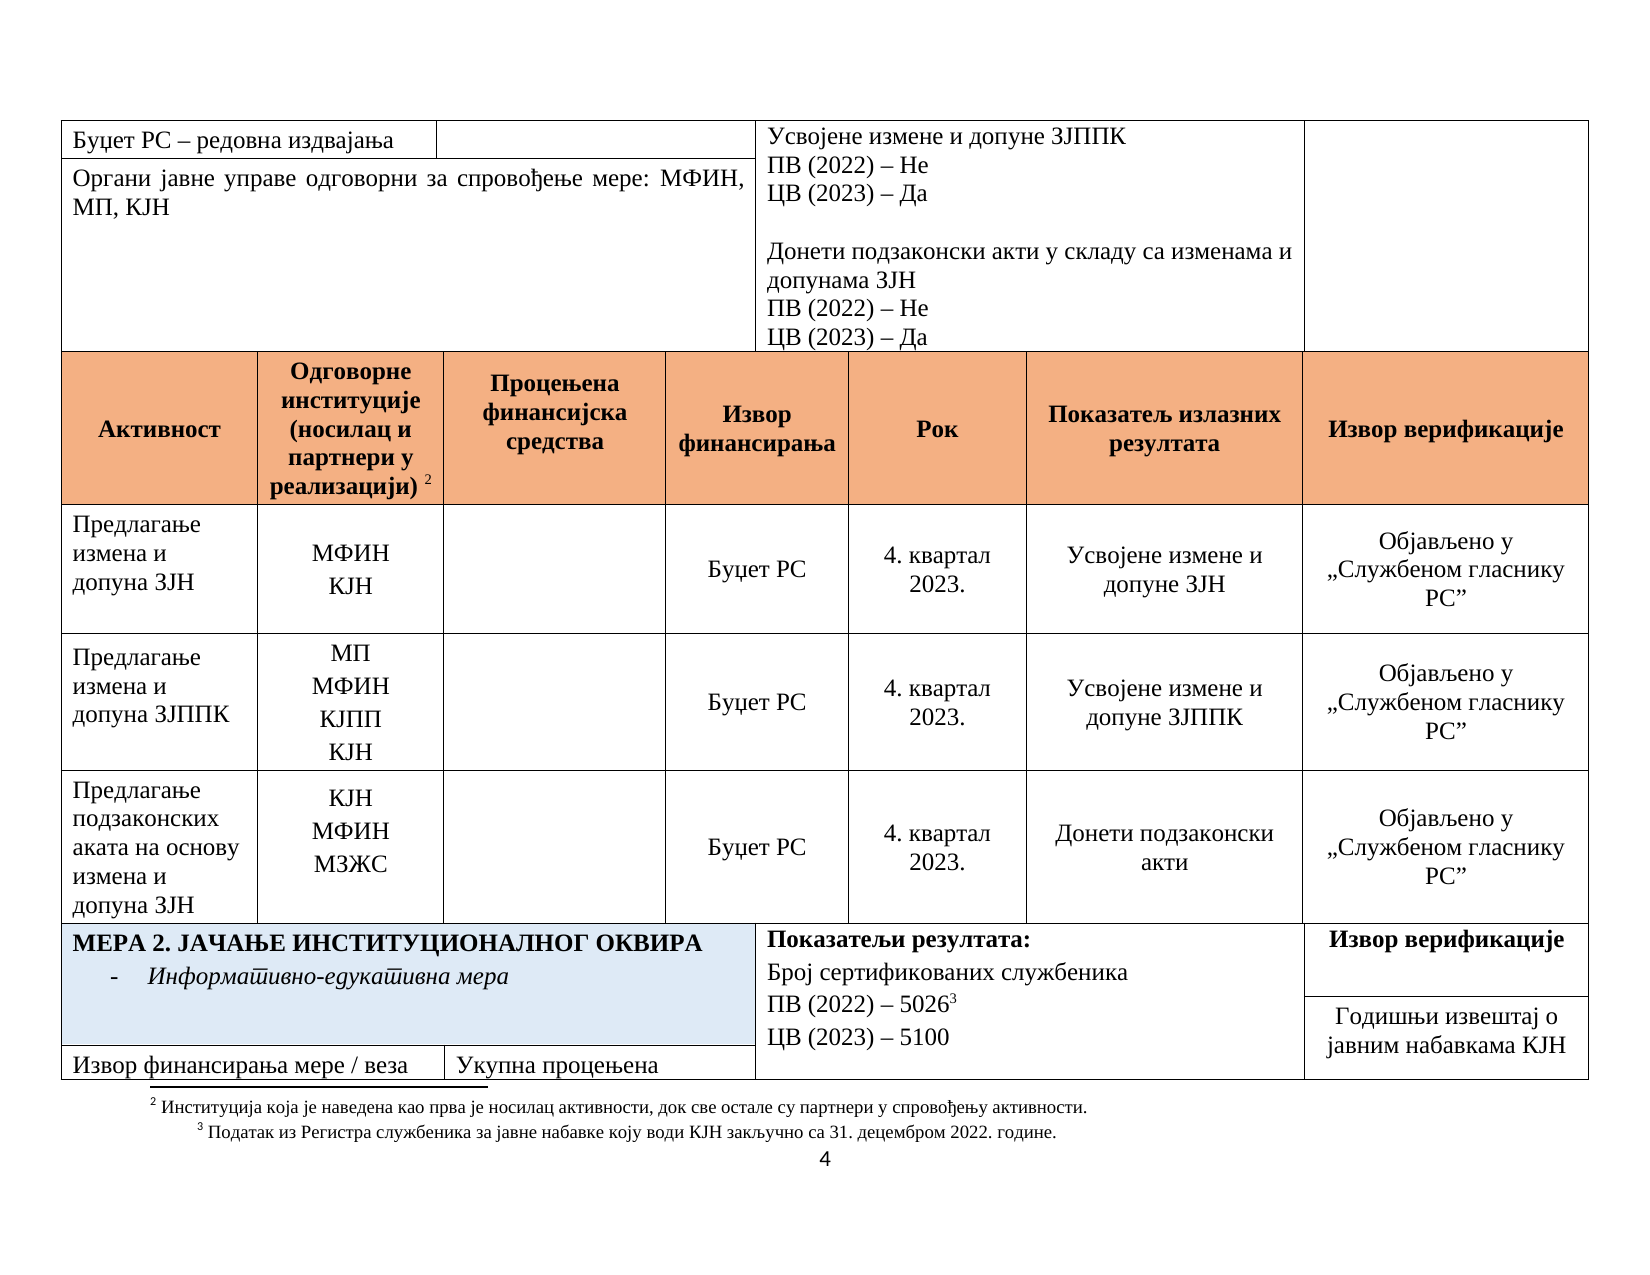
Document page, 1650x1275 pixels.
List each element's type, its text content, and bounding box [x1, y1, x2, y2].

table_cell 4. квартал 2023. [849, 634, 1026, 769]
table_cell Предлагање подзаконских аката на основу измена и допуна ЗЈН [62, 771, 257, 923]
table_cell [445, 1046, 755, 1079]
table_cell Објављено у „Службеном гласнику РС” [1303, 771, 1588, 923]
table_cell Годишњи извештај о јавним набавкама КЈН [1305, 997, 1588, 1079]
table_cell Органи јавне управе одговорни за спровођење мере: МФИН, МП, КЈН [62, 159, 755, 351]
table_cell 4. квартал 2023. [849, 505, 1026, 633]
table_cell Усвојене измене и допуне ЗЈН [1027, 505, 1302, 633]
table_cell Буџет РС [666, 634, 848, 769]
table_cell Активност [62, 352, 257, 504]
table_cell МП МФИН КЈПП КЈН [258, 634, 443, 769]
table_cell Одговорне институције (носилац и партнери у реализацији) [258, 352, 443, 504]
table_cell Донети подзаконски акти [1027, 771, 1302, 923]
table_cell Објављено у „Службеном гласнику РС” [1303, 505, 1588, 633]
table_cell Предлагање измена и допуна ЗЈППК [62, 634, 257, 769]
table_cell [1305, 121, 1588, 351]
table_cell Рок [849, 352, 1026, 504]
table_cell [444, 771, 665, 923]
table_cell КЈН МФИН МЗЖС [258, 771, 443, 923]
table_cell [444, 505, 665, 633]
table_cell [437, 121, 755, 158]
table_cell Извор финансирања [666, 352, 848, 504]
table_cell Процењена финансијска средства [444, 352, 665, 504]
table_cell Усвојене измене и допуне ЗЈППК [1027, 634, 1302, 769]
table_cell Показатељ излазних резултата [1027, 352, 1302, 504]
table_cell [62, 121, 436, 158]
table_cell Извор верификације [1303, 352, 1588, 504]
table_cell Буџет РС [666, 771, 848, 923]
table_cell [444, 634, 665, 769]
table_cell МФИН КЈН [258, 505, 443, 633]
table_cell 4. квартал 2023. [849, 771, 1026, 923]
table_cell Извор верификације [1305, 924, 1588, 996]
table_cell Показатељи резултата: Број сертификованих службеника ПВ (2022) ‒ 5026 ЦВ (2023) ‒ 5100 Број обука за полицију, тужилаштва и судове ПВ (2022) ‒ 3 ЦВ (2023) ‒ 4 [756, 924, 1304, 1079]
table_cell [62, 1046, 444, 1079]
table_cell МЕРА 2. ЈАЧАЊЕ ИНСТИТУЦИОНАЛНОГ ОКВИРА Информативно-едукативна мера [62, 924, 755, 1044]
table_cell Предлагање измена и допуна ЗЈН [62, 505, 257, 633]
table_cell Буџет РС [666, 505, 848, 633]
table_cell Објављено у „Службеном гласнику РС” [1303, 634, 1588, 769]
